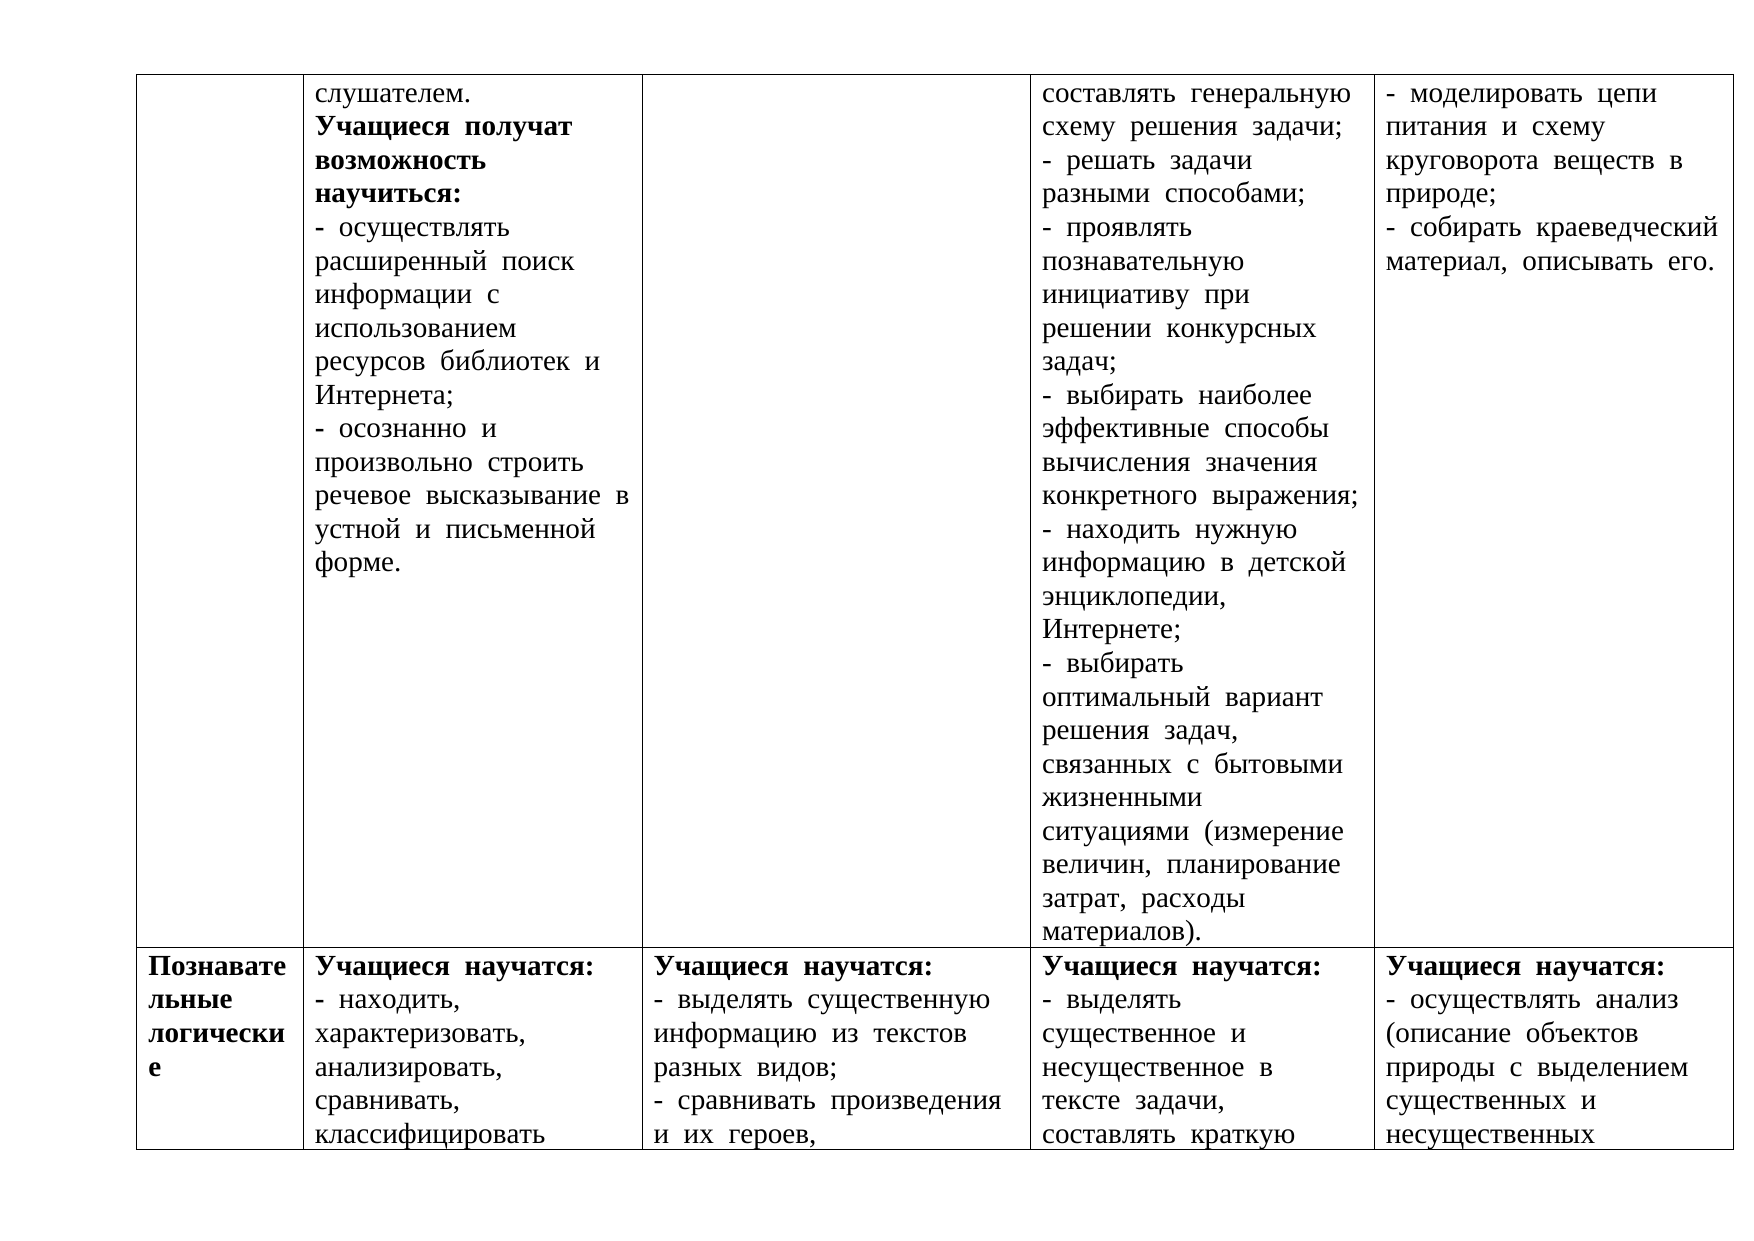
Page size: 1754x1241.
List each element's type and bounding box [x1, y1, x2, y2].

table_cell [1375, 75, 1733, 947]
table_cell [137, 75, 303, 947]
table_cell [1375, 948, 1733, 1149]
table_cell [643, 75, 1030, 947]
table_cell [304, 948, 642, 1149]
table_cell [137, 948, 303, 1149]
table_cell [1031, 948, 1374, 1149]
table_cell [643, 948, 1030, 1149]
table_cell [1031, 75, 1374, 947]
table_cell [304, 75, 642, 947]
